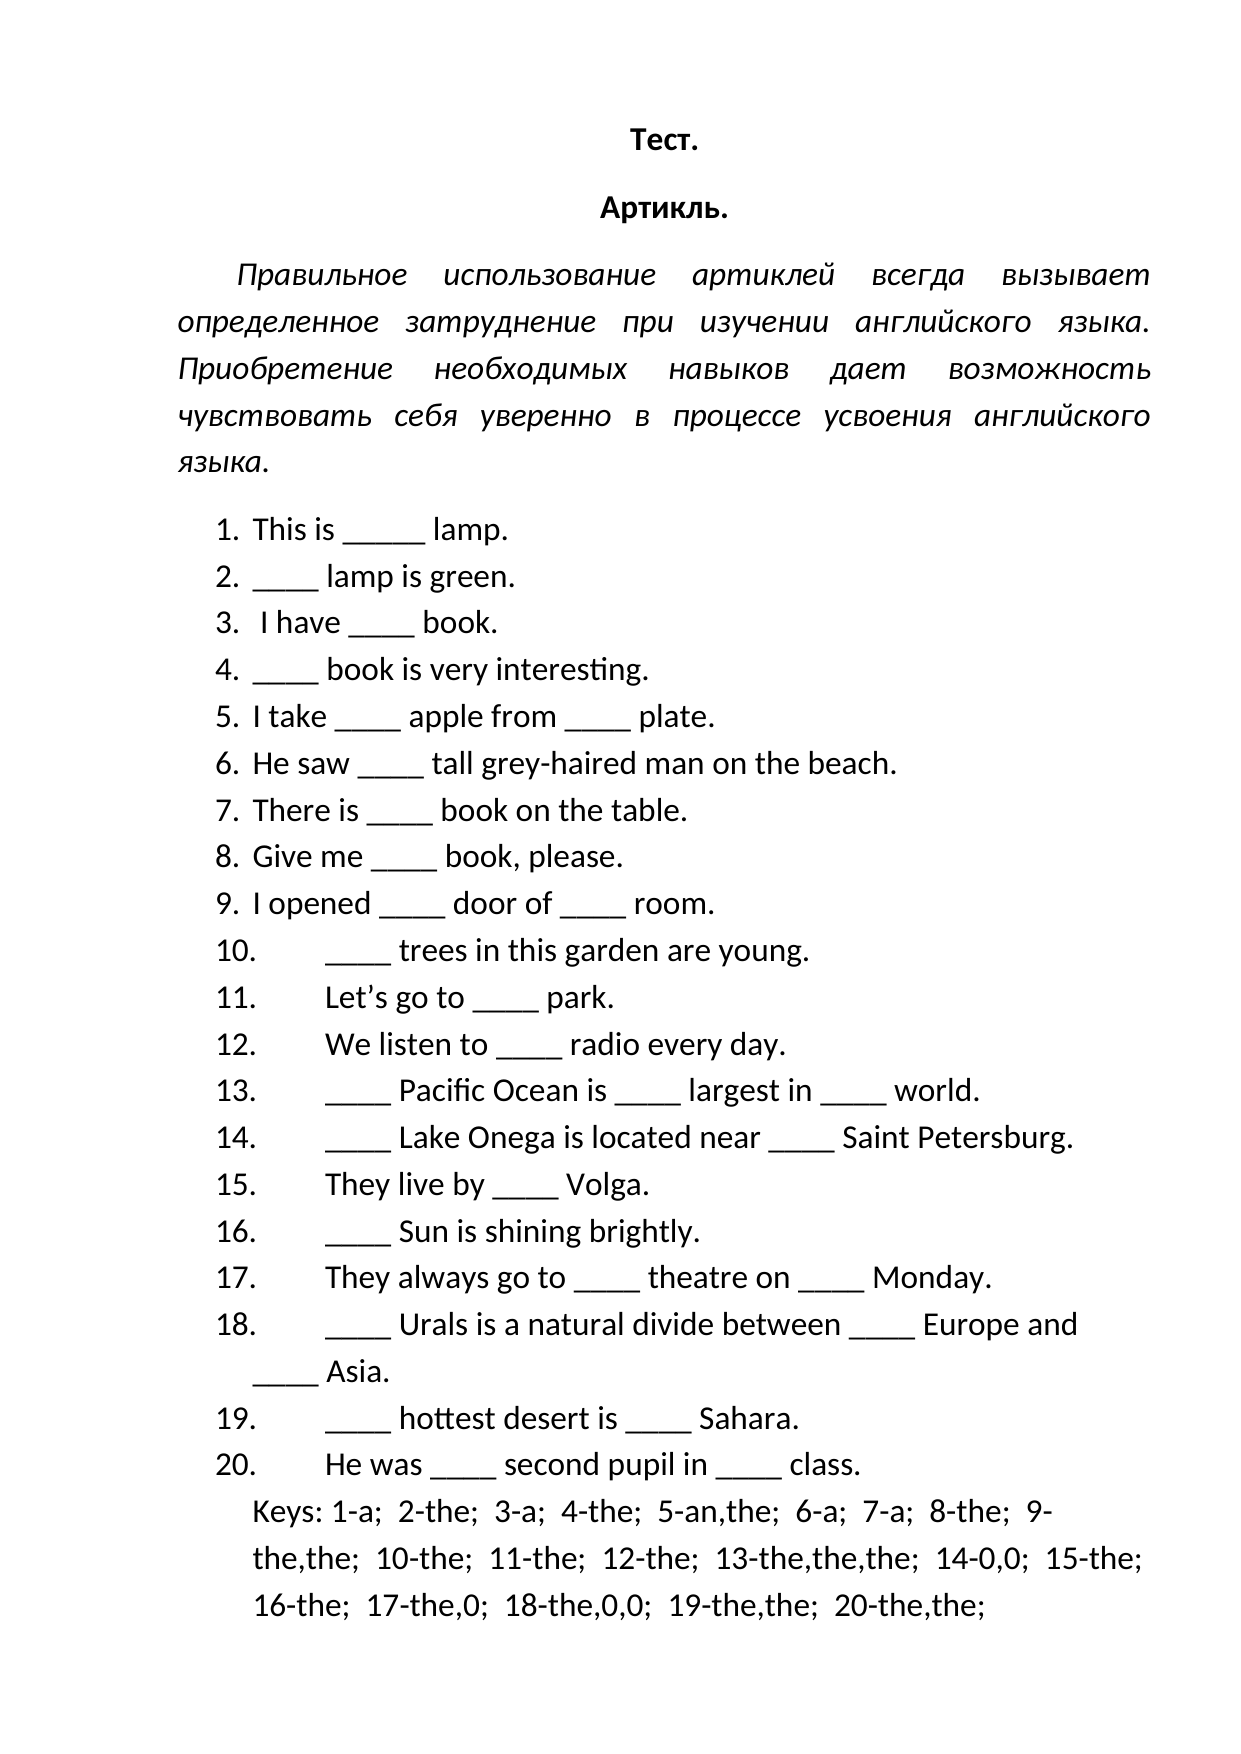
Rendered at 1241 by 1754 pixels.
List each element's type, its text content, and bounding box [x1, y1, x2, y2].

list ____ hottest desert is ____ Sahara. [215, 1397, 1152, 1437]
list Let’s go to ____ park. [215, 976, 1152, 1016]
text Артикль. [177, 186, 1152, 226]
list There is ____ book on the table. [215, 789, 1152, 829]
list He saw ____ tall grey-haired man on the beach. [215, 742, 1152, 783]
list ____ book is very interesting. [215, 648, 1152, 689]
text Тест. [177, 118, 1152, 159]
list Keys: 1-a; 2-the; 3-a; 4-the; 5-an,the; 6-a; 7-a; 8-the; 9-the,the; 10-the; 11-the; 12-the; 13-the,the,the; 14-0,0; 15-the; 16-the; 17-the,0; 18-the,0,0; 19-the,the; 20-the,the; [252, 1490, 1152, 1624]
list We listen to ____ radio every day. [215, 1022, 1152, 1063]
text Правильное использование артиклей всегда вызывает определенное затруднение при изучении английского языка. Приобретение необходимых навыков дает возможность чувствовать себя уверенно в процессе усвоения английского языка. [177, 253, 1152, 481]
list I take ____ apple from ____ plate. [215, 695, 1152, 736]
list This is _____ lamp. [215, 508, 1152, 549]
list ____ trees in this garden are young. [215, 929, 1152, 970]
list They live by ____ Volga. [215, 1163, 1152, 1203]
list Give me ____ book, please. [215, 835, 1152, 876]
list ____ lamp is green. [215, 555, 1152, 596]
list ____ Sun is shining brightly. [215, 1209, 1152, 1250]
list ____ Lake Onega is located near ____ Saint Petersburg. [215, 1116, 1152, 1157]
list ____ Pacific Ocean is ____ largest in ____ world. [215, 1069, 1152, 1110]
list They always go to ____ theatre on ____ Monday. [215, 1256, 1152, 1297]
list I have ____ book. [215, 602, 1152, 642]
list ____ Urals is a natural divide between ____ Europe and ____ Asia. [215, 1303, 1152, 1391]
list He was ____ second pupil in ____ class. [215, 1443, 1152, 1484]
list I opened ____ door of ____ room. [215, 882, 1152, 923]
